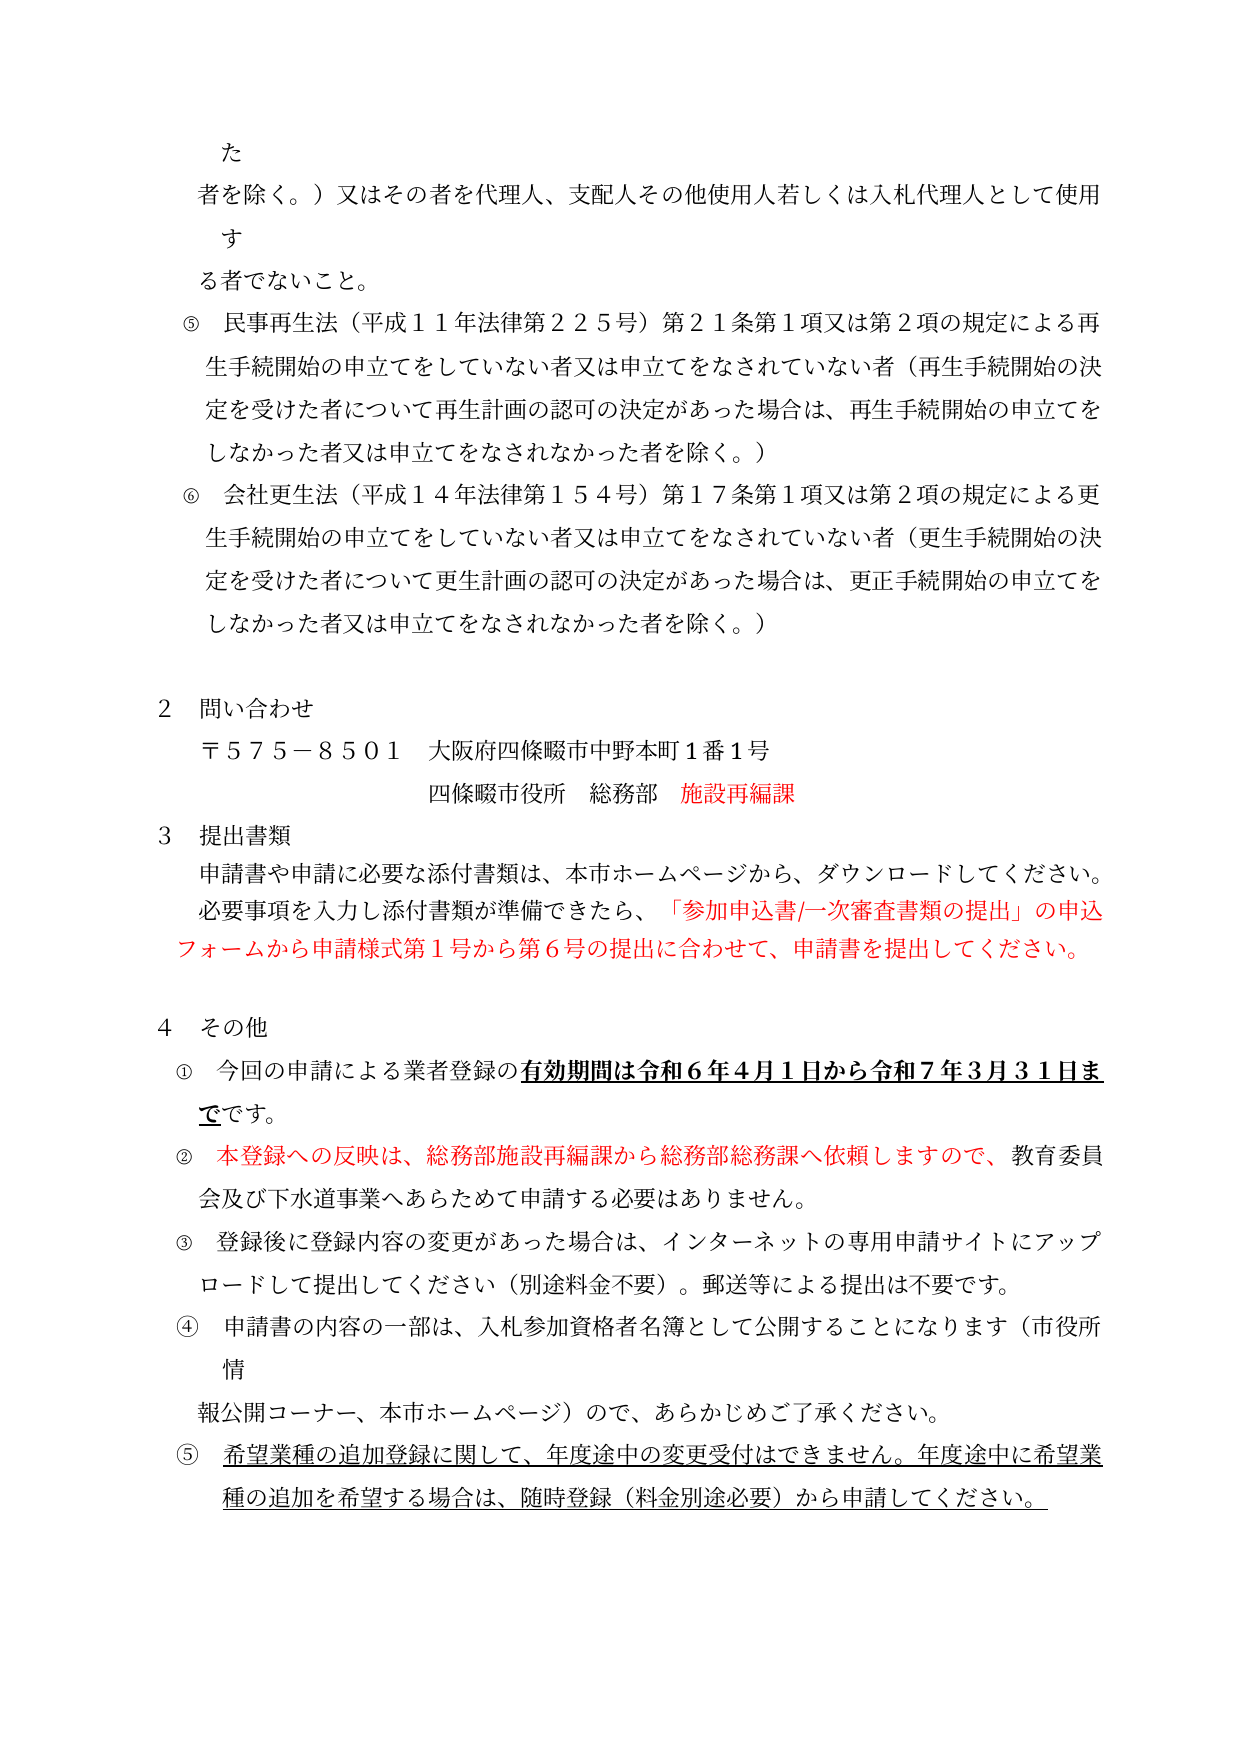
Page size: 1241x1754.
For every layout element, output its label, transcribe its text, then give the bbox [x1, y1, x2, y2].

text ③ 登録後に登録内容の変更があった場合は、インターネットの専用申請サイトにアップロードして提出してください（別途料金不要）。郵送等による提出は不要です。 [175, 1222, 1104, 1302]
text 者を除く。）又はその者を代理人、支配人その他使用人若しくは入札代理人として使用す [197, 175, 1104, 256]
text ④ 申請書の内容の一部は、入札参加資格者名簿として公開することになります（市役所情 [153, 1307, 1104, 1388]
text 四條畷市役所 総務部 施設再編課 [153, 774, 1104, 811]
text ４ その他 [153, 1008, 1104, 1046]
text 民事再生法（平成１１年法律第２２５号）第２１条第１項又は第２項の規定による再生手続開始の申立てをしていない者又は申立てをなされていない者（再生手続開始の決定を受けた者について再生計画の認可の決定があった場合は、再生手続開始の申立てをしなかった者又は申立てをなされなかった者を除く。） [182, 303, 1104, 470]
text る者でないこと。 [197, 261, 1104, 298]
text 会社更生法（平成１４年法律第１５４号）第１７条第１項又は第２項の規定による更生手続開始の申立てをしていない者又は申立てをなされていない者（更生手続開始の決定を受けた者について更生計画の認可の決定があった場合は、更正手続開始の申立てをしなかった者又は申立てをなされなかった者を除く。） [182, 475, 1104, 642]
text ⑤ 希望業種の追加登録に関して、年度途中の変更受付はできません。年度途中に希望業種の追加を希望する場合は、随時登録（料金別途必要）から申請してください。 [153, 1435, 1104, 1516]
text 今回の申請による業者登録の有効期間は令和６年４月１日から令和７年３月３１日までです。 [175, 1051, 1104, 1131]
text ２ 問い合わせ [153, 689, 1104, 726]
text 〒５７５－８５０１ 大阪府四條畷市中野本町1番1号 [153, 731, 1104, 769]
text ３ 提出書類 [153, 816, 1104, 853]
text 必要事項を入力し添付書類が準備できたら、「参加申込書/一次審査書類の提出」の申込フォームから申請様式第１号から第６号の提出に合わせて、申請書を提出してください。 [175, 891, 1104, 966]
text 報公開コーナー、本市ホームページ）ので、あらかじめご了承ください。 [197, 1393, 1104, 1430]
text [197, 133, 1104, 170]
text ② 本登録への反映は、総務部施設再編課から総務部総務課へ依頼しますので、教育委員会及び下水道事業へあらためて申請する必要はありません。 [175, 1136, 1104, 1217]
text 申請書や申請に必要な添付書類は、本市ホームページから、ダウンロードしてください。 [175, 853, 1104, 891]
